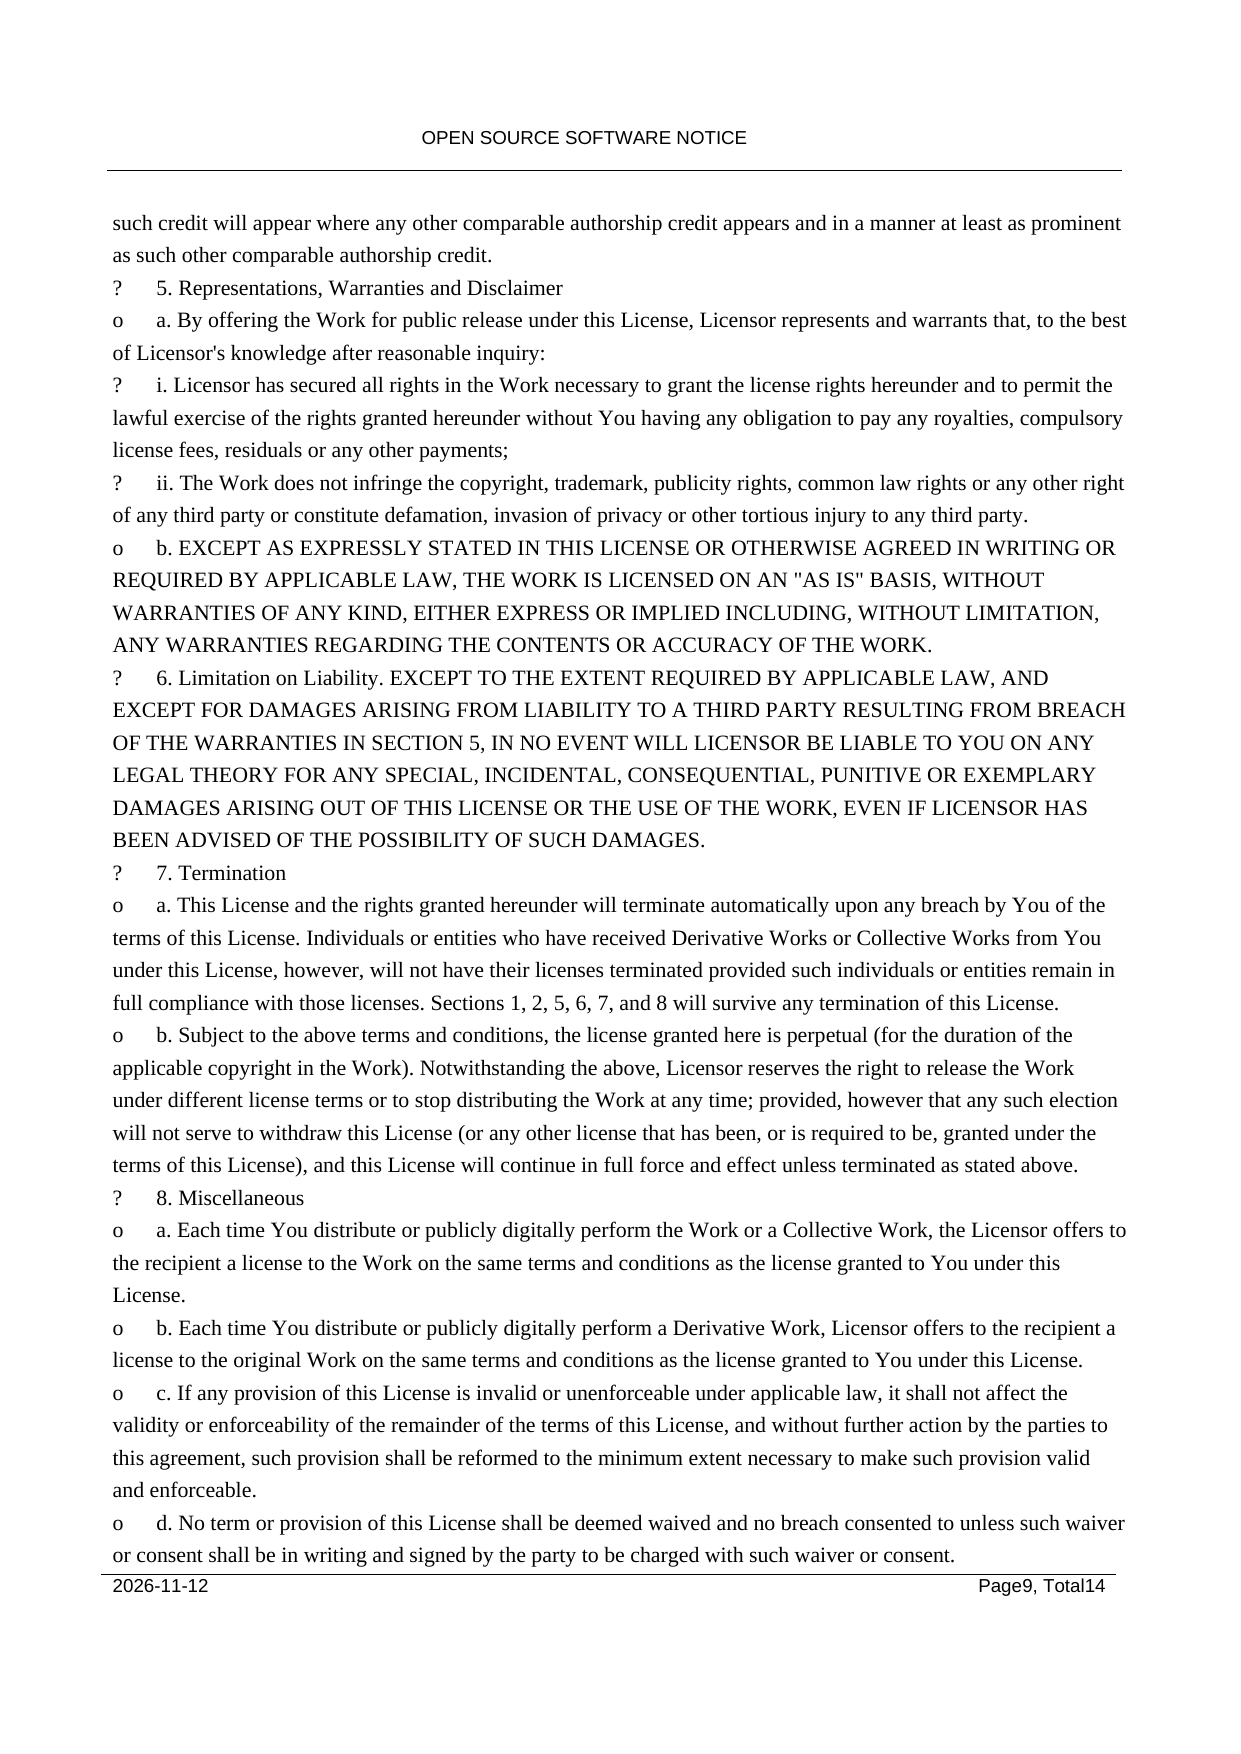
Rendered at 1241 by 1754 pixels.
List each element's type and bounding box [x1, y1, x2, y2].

text [112, 206, 1128, 1571]
